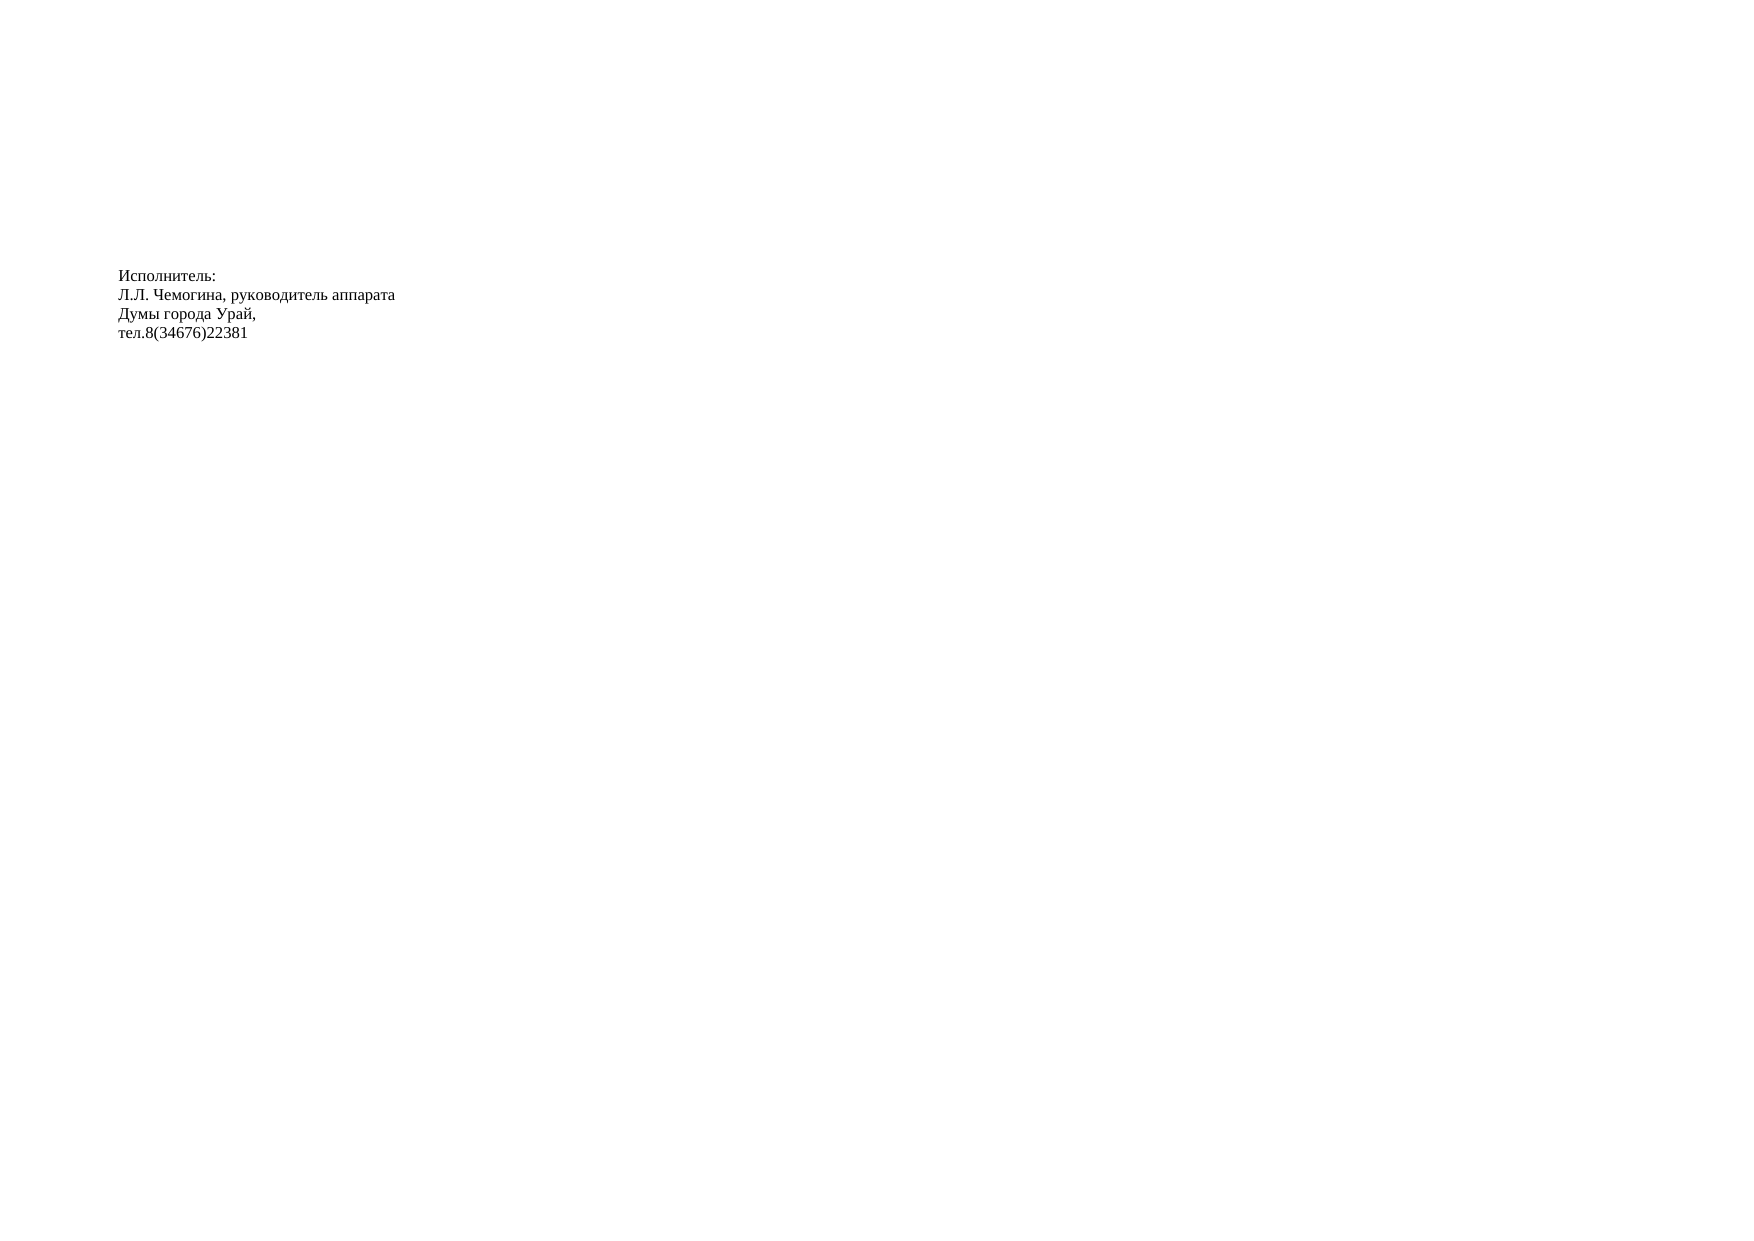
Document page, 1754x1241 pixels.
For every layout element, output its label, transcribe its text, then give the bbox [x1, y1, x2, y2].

text Исполнитель: [118, 265, 1636, 284]
text тел.8(34676)22381 [118, 323, 1636, 342]
text Л.Л. Чемогина, руководитель аппарата [118, 284, 1636, 304]
text Думы города Урай, [118, 304, 1636, 323]
